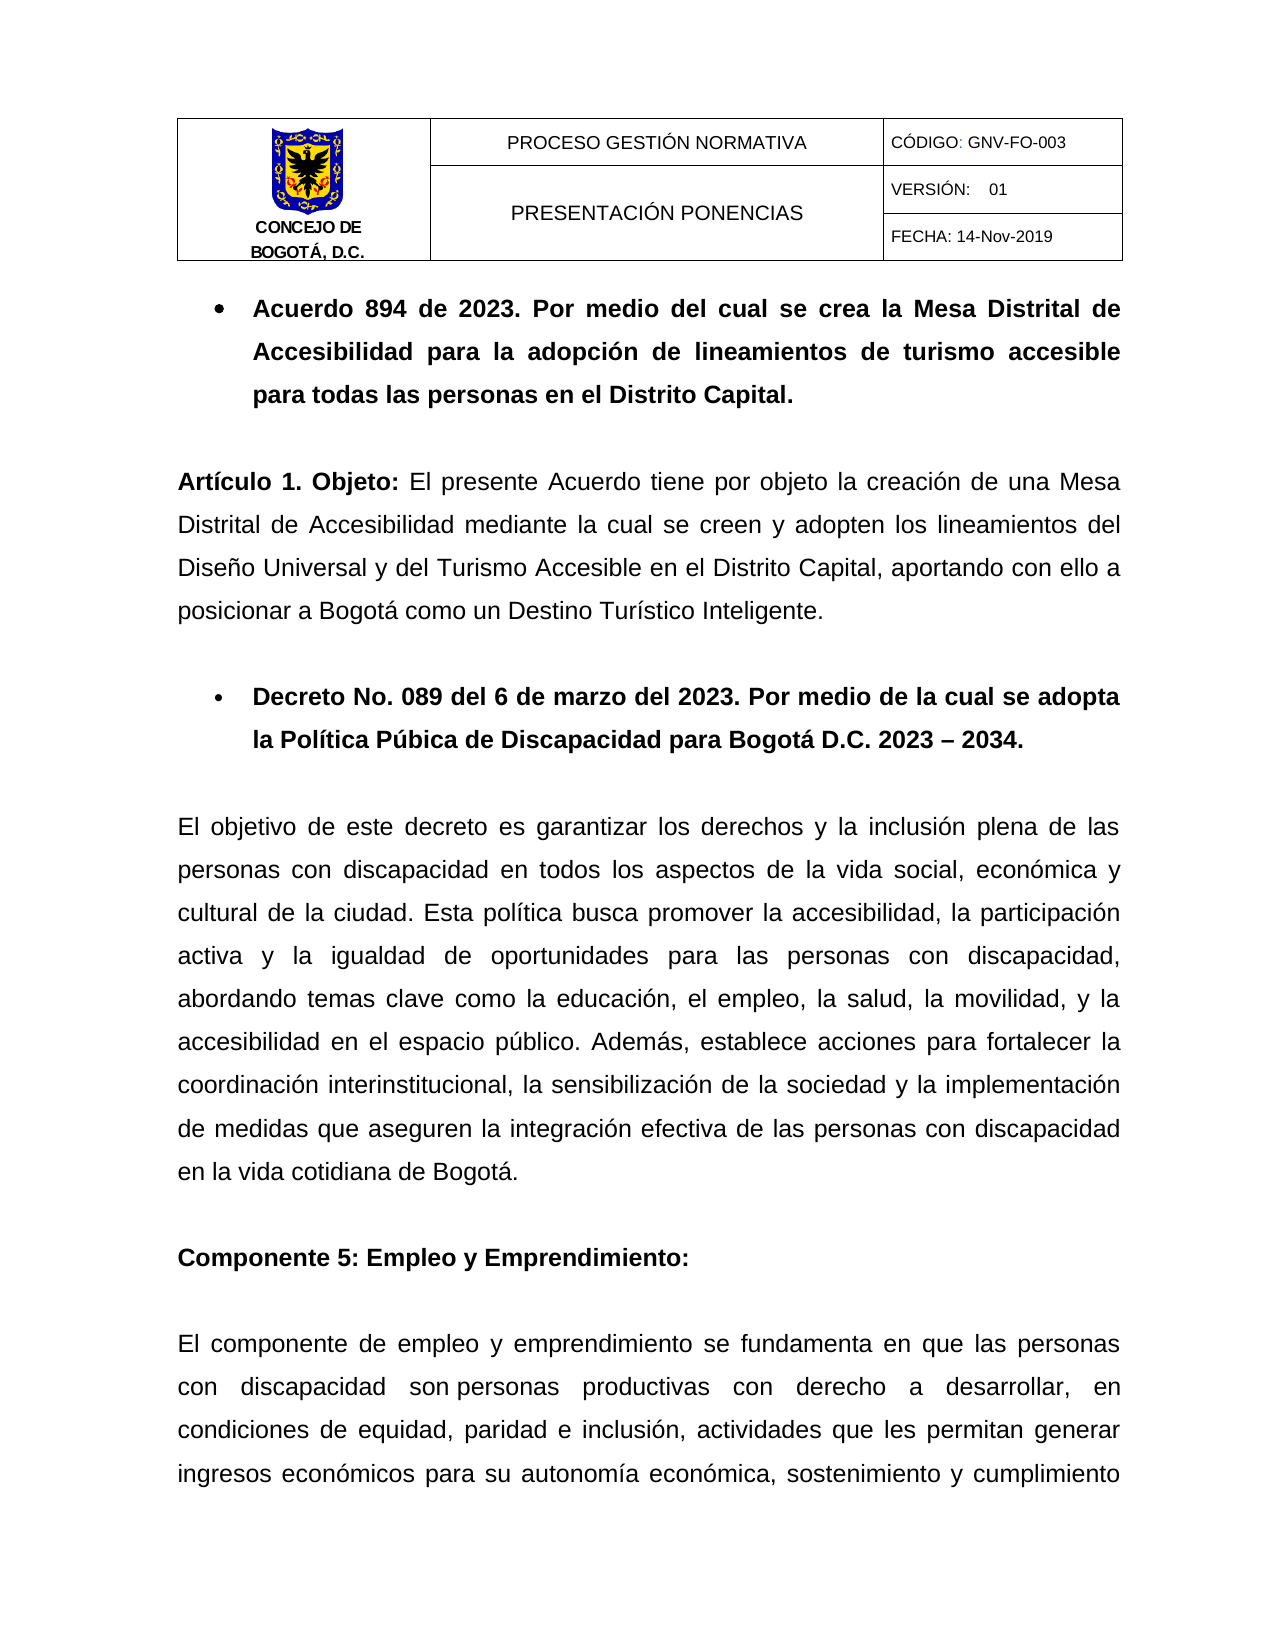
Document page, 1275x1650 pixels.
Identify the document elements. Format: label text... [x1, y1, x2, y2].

text Componente 5: Empleo y Emprendimiento: [177, 1243, 1122, 1272]
list Decreto No. 089 del 6 de marzo del 2023. Por medio de la cual se adopta la Política Púbica de Discapacidad para Bogotá D.C. 2023 – 2034. [215, 682, 1122, 754]
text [177, 1329, 1122, 1487]
list Acuerdo 894 de 2023. Por medio del cual se crea la Mesa Distrital de Accesibilidad para la adopción de lineamientos de turismo accesible para todas las personas en el Distrito Capital. [215, 294, 1122, 409]
text El objetivo de este decreto es garantizar los derechos y la inclusión plena de las personas con discapacidad en todos los aspectos de la vida social, económica y cultural de la ciudad. Esta política busca promover la accesibilidad, la participación activa y la igualdad de oportunidades para las personas con discapacidad, abordando temas clave como la educación, el empleo, la salud, la movilidad, y la accesibilidad en el espacio público. Además, establece acciones para fortalecer la coordinación interinstitucional, la sensibilización de la sociedad y la implementación de medidas que aseguren la integración efectiva de las personas con discapacidad en la vida cotidiana de Bogotá. [177, 812, 1122, 1185]
text Artículo 1. Objeto: El presente Acuerdo tiene por objeto la creación de una Mesa Distrital de Accesibilidad mediante la cual se creen y adopten los lineamientos del Diseño Universal y del Turismo Accesible en el Distrito Capital, aportando con ello a posicionar a Bogotá como un Destino Turístico Inteligente. [177, 467, 1122, 625]
